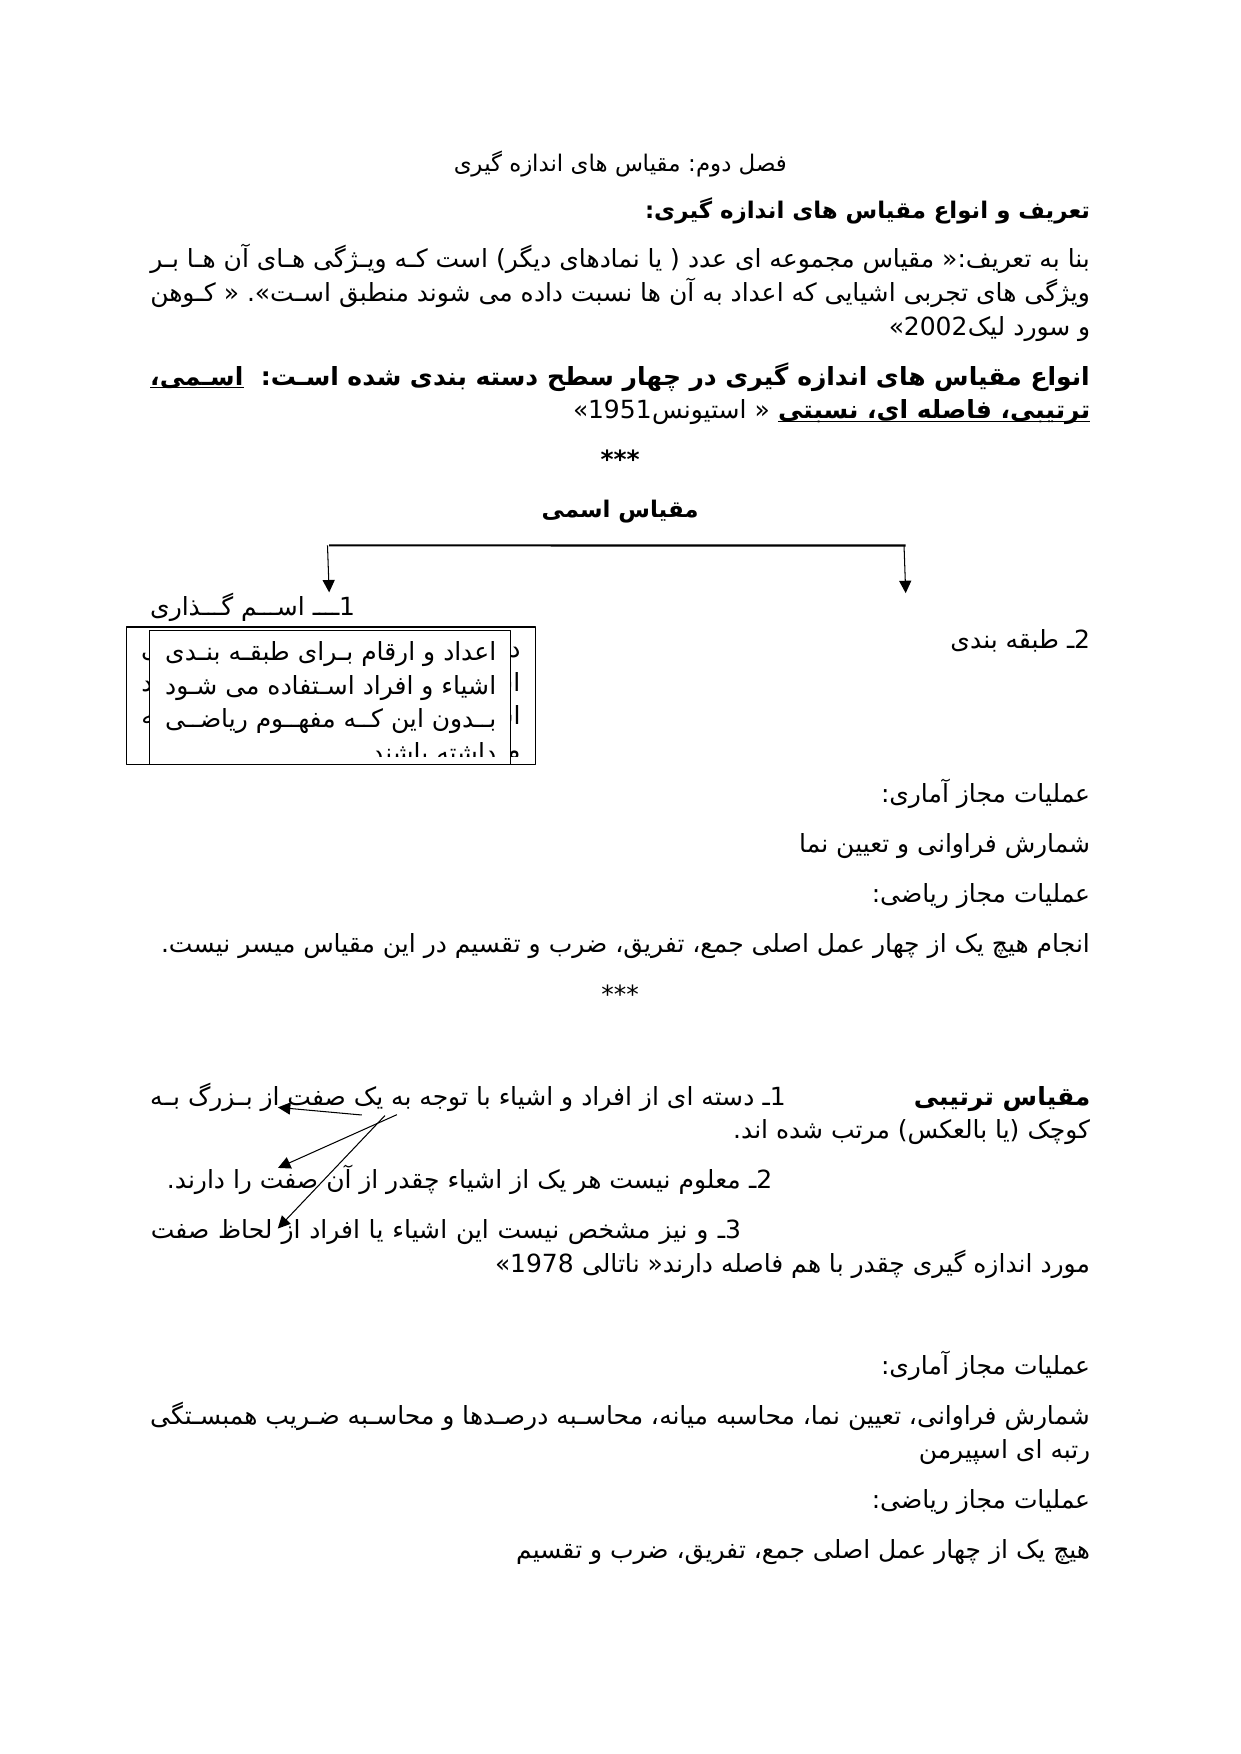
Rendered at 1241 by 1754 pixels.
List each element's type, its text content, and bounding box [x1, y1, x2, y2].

text مقیاس اسمی [150, 496, 1090, 522]
text انواع مقیاس های اندازه گیری در چهار سطح دسته بندی شده است: اسمی، ترتیبی، فاصله ای، نسبتی « استیونس1951» [150, 362, 1090, 424]
text تعریف و انواع مقیاس های اندازه گیری: [150, 197, 1090, 224]
text هیچ یک از چهار عمل اصلی جمع، تفریق، ضرب و تقسیم [150, 1535, 1090, 1564]
text بنا به تعریف:« مقیاس مجموعه ای عدد ( یا نمادهای دیگر) است که ویژگی های آن ها بر ویژگی های تجربی اشیایی که اعداد به آن ها نسبت داده می شوند منطبق است». « کوهن و سورد لیک2002» [150, 244, 1090, 341]
text انجام هیچ یک از چهار عمل اصلی جمع، تفریق، ضرب و تقسیم در این مقیاس میسر نیست. [150, 930, 1090, 959]
text شمارش فراوانی، تعیین نما، محاسبه میانه، محاسبه درصدها و محاسبه ضریب همبستگی رتبه ای اسپیرمن [150, 1401, 1090, 1464]
text عملیات مجاز آماری: [150, 1351, 1090, 1380]
text 3ـ و نیز مشخص نیست این اشیاء یا افراد از لحاظ صفت مورد اندازه گیری چقدر با هم فاصله دارند« ناتالی 1978» [150, 1216, 1090, 1278]
text عملیات مجاز آماری: [150, 779, 1090, 808]
text مقیاس ترتیبی 1ـ دسته ای از افراد و اشیاء با توجه به یک صفت از بزرگ به کوچک (یا بالعکس) مرتب شده اند. [150, 1082, 1090, 1144]
text عملیات مجاز ریاضی: [150, 879, 1090, 909]
text *** [150, 446, 1090, 475]
text عملیات مجاز ریاضی: [150, 1485, 1090, 1514]
text 1ـ اسم گذاری 2ـ طبقه بندی [150, 592, 1090, 655]
text 2ـ معلوم نیست هر یک از اشیاء چقدر از آن صفت را دارند. [312, 1166, 1090, 1195]
text شمارش فراوانی و تعیین نما [150, 829, 1090, 858]
text 2ـ معلوم نیست هر یک از اشیاء چقدر از آن صفت را دارند. [150, 1166, 335, 1195]
text *** [150, 980, 1090, 1009]
text فصل دوم: مقیاس های اندازه گیری [150, 150, 1090, 177]
